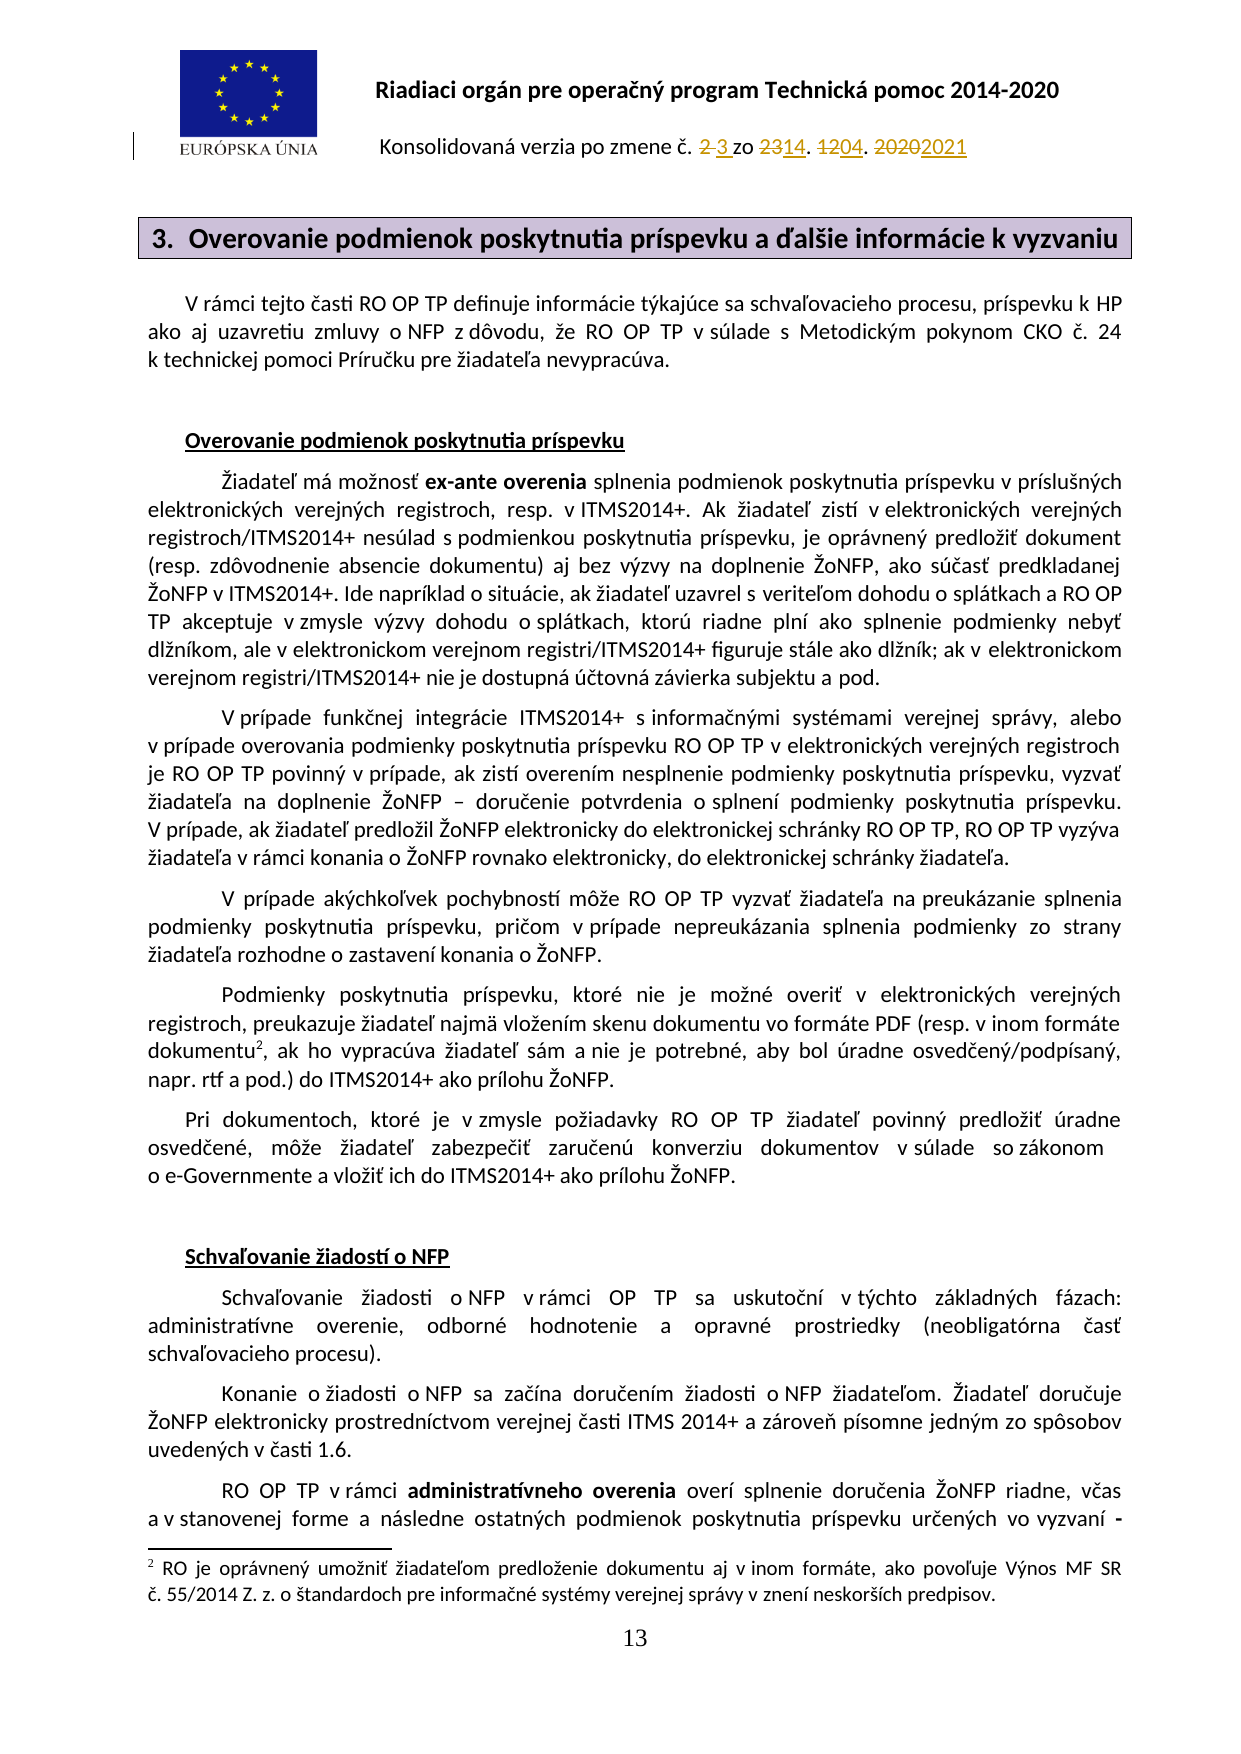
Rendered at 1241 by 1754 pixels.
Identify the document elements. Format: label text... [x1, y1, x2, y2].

text V prípade funkčnej integrácie ITMS2014+ s informačnými systémami verejnej správy, alebo v prípade overovania podmienky poskytnutia príspevku RO OP TP v elektronických verejných registroch je RO OP TP povinný v prípade, ak zistí overením nesplnenie podmienky poskytnutia príspevku, vyzvať žiadateľa na doplnenie ŽoNFP – doručenie potvrdenia o splnení podmienky poskytnutia príspevku. V prípade, ak žiadateľ predložil ŽoNFP elektronicky do elektronickej schránky RO OP TP, RO OP TP vyzýva žiadateľa v rámci konania o ŽoNFP rovnako elektronicky, do elektronickej schránky žiadateľa. [148, 703, 1122, 872]
text Žiadateľ má možnosť ex-ante overenia splnenia podmienok poskytnutia príspevku v príslušných elektronických verejných registroch, resp. v ITMS2014+. Ak žiadateľ zistí v elektronických verejných registroch/ITMS2014+ nesúlad s podmienkou poskytnutia príspevku, je oprávnený predložiť dokument (resp. zdôvodnenie absencie dokumentu) aj bez výzvy na doplnenie ŽoNFP, ako súčasť predkladanej ŽoNFP v ITMS2014+. Ide napríklad o situácie, ak žiadateľ uzavrel s veriteľom dohodu o splátkach a RO OP TP akceptuje v zmysle výzvy dohodu o splátkach, ktorú riadne plní ako splnenie podmienky nebyť dlžníkom, ale v elektronickom verejnom registri/ITMS2014+ figuruje stále ako dlžník; ak v elektronickom verejnom registri/ITMS2014+ nie je dostupná účtovná závierka subjektu a pod. [148, 467, 1122, 691]
text Overovanie podmienok poskytnutia príspevku [148, 426, 1122, 454]
text Konanie o žiadosti o NFP sa začína doručením žiadosti o NFP žiadateľom. Žiadateľ doručuje ŽoNFP elektronicky prostredníctvom verejnej časti ITMS 2014+ a zároveň písomne jedným zo spôsobov uvedených v časti 1.6. [148, 1379, 1122, 1463]
text Podmienky poskytnutia príspevku, ktoré nie je možné overiť v elektronických verejných registroch, preukazuje žiadateľ najmä vložením skenu dokumentu vo formáte PDF (resp. v inom formáte dokumentu, ak ho vypracúva žiadateľ sám a nie je potrebné, aby bol úradne osvedčený/podpísaný, napr. rtf a pod.) do ITMS2014+ ako prílohu ŽoNFP. [148, 981, 1122, 1093]
text Pri dokumentoch, ktoré je v zmysle požiadavky RO OP TP žiadateľ povinný predložiť úradne osvedčené, môže žiadateľ zabezpečiť zaručenú konverziu dokumentov v súlade so zákonom o e-Governmente a vložiť ich do ITMS2014+ ako prílohu ŽoNFP. [148, 1105, 1122, 1189]
text V prípade akýchkoľvek pochybností môže RO OP TP vyzvať žiadateľa na preukázanie splnenia podmienky poskytnutia príspevku, pričom v prípade nepreukázania splnenia podmienky zo strany žiadateľa rozhodne o zastavení konania o ŽoNFP. [148, 884, 1122, 968]
text Schvaľovanie žiadosti o NFP v rámci OP TP sa uskutoční v týchto základných fázach: administratívne overenie, odborné hodnotenie a opravné prostriedky (neobligatórna časť schvaľovacieho procesu). [148, 1283, 1122, 1367]
text Schvaľovanie žiadostí o NFP [148, 1242, 1122, 1270]
text V rámci tejto časti RO OP TP definuje informácie týkajúce sa schvaľovacieho procesu, príspevku k HP ako aj uzavretiu zmluvy o NFP z dôvodu, že RO OP TP v súlade s Metodickým pokynom CKO č. 24 k technickej pomoci Príručku pre žiadateľa nevypracúva. [148, 289, 1122, 373]
list Overovanie podmienok poskytnutia príspevku a ďalšie informácie k vyzvaniu [139, 218, 1131, 258]
picture [179, 50, 318, 155]
